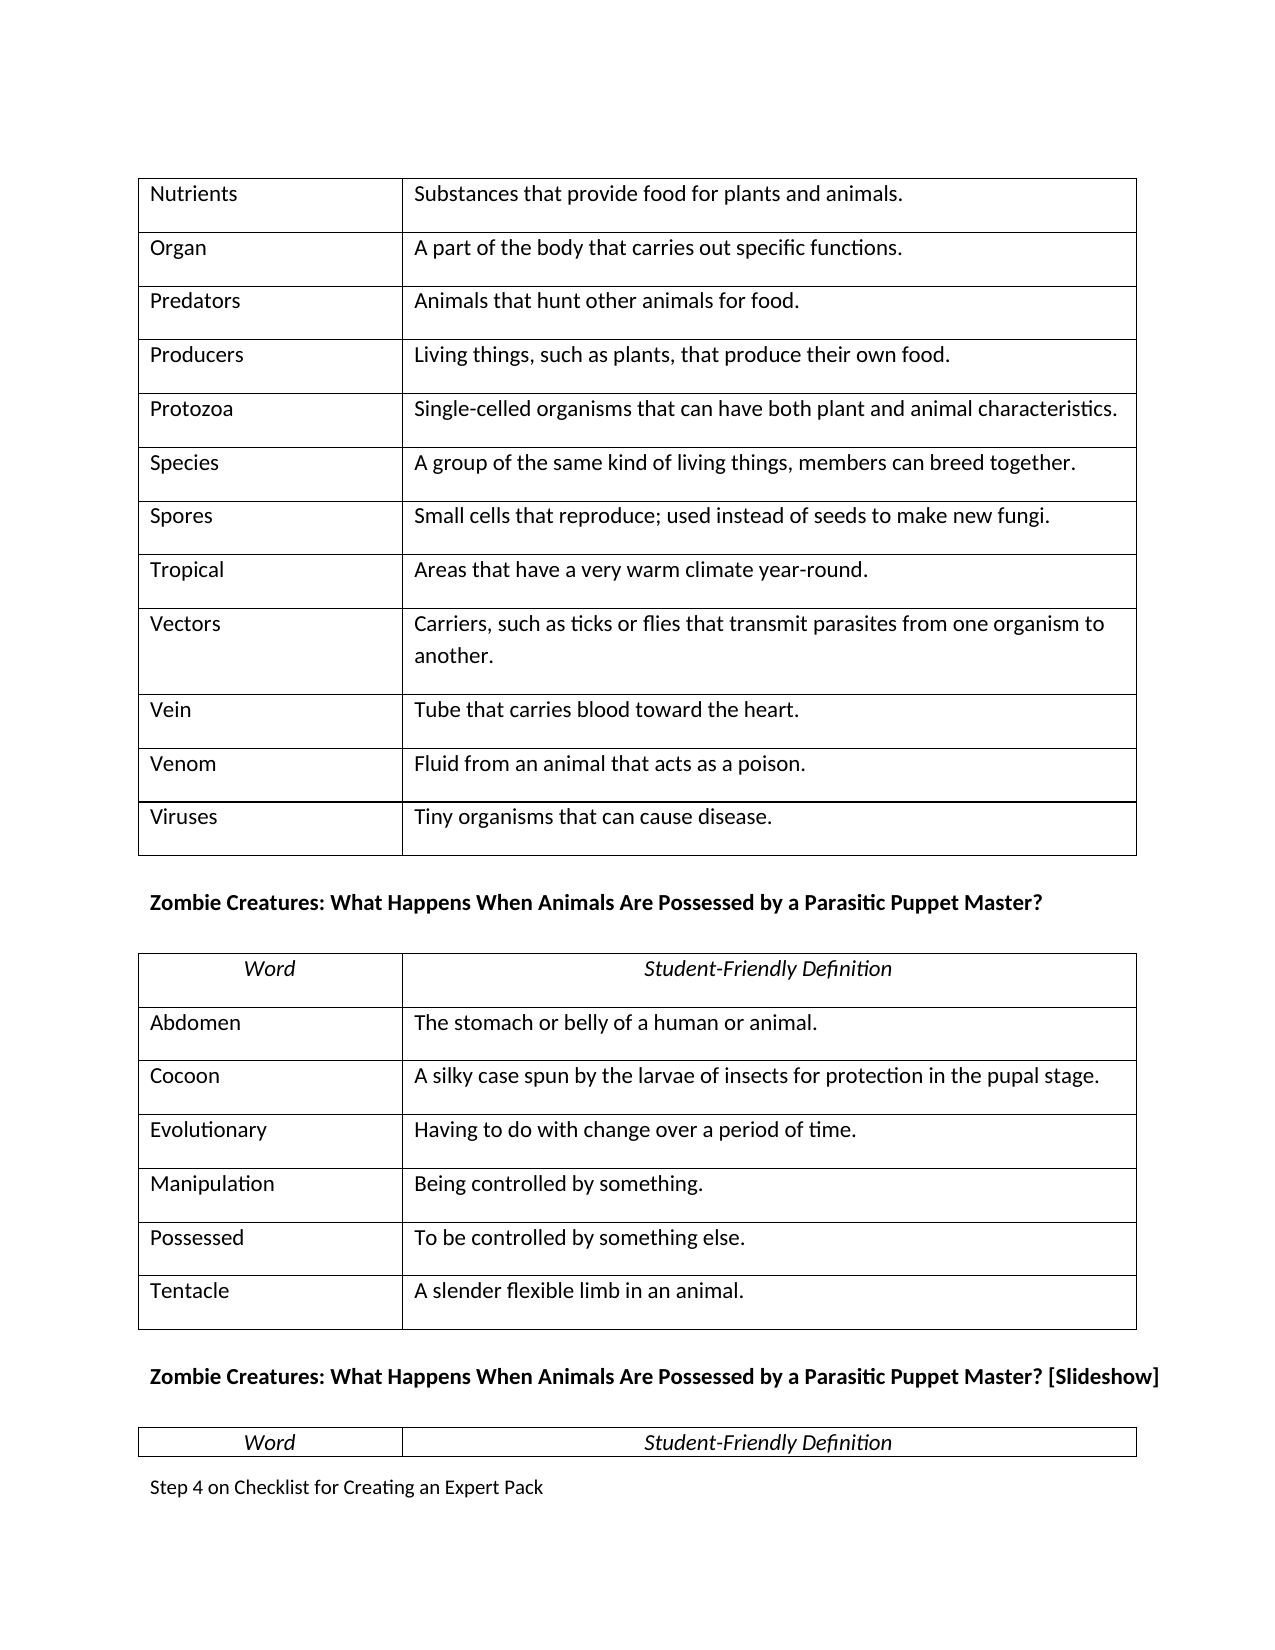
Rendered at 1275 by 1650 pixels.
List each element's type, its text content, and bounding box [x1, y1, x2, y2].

table_cell Carriers, such as ticks or flies that transmit parasites from one organism to another. [403, 609, 1136, 694]
table_cell Organ [139, 233, 402, 286]
table_cell Single-celled organisms that can have both plant and animal characteristics. [403, 394, 1136, 447]
table_cell Tentacle [139, 1276, 402, 1329]
table_cell Viruses [139, 803, 402, 855]
table_cell Possessed [139, 1223, 402, 1275]
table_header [403, 1428, 1136, 1456]
table_cell Nutrients [139, 179, 402, 232]
table_cell A slender flexible limb in an animal. [403, 1276, 1136, 1329]
table_cell Vein [139, 695, 402, 748]
table_cell Vectors [139, 609, 402, 694]
table_cell Tiny organisms that can cause disease. [403, 803, 1136, 855]
table_cell A group of the same kind of living things, members can breed together. [403, 448, 1136, 501]
table_header Word [139, 954, 402, 1007]
table_cell Animals that hunt other animals for food. [403, 287, 1136, 339]
table_cell Small cells that reproduce; used instead of seeds to make new fungi. [403, 502, 1136, 554]
table_cell Predators [139, 287, 402, 339]
table_cell Abdomen [139, 1008, 402, 1060]
table_cell To be controlled by something else. [403, 1223, 1136, 1275]
table_cell Having to do with change over a period of time. [403, 1115, 1136, 1168]
table_cell Tropical [139, 555, 402, 608]
table_cell Tube that carries blood toward the heart. [403, 695, 1136, 748]
table_cell A part of the body that carries out specific functions. [403, 233, 1136, 286]
table_cell Fluid from an animal that acts as a poison. [403, 749, 1136, 801]
table_cell Living things, such as plants, that produce their own food. [403, 340, 1136, 393]
table_cell Spores [139, 502, 402, 554]
table_cell Manipulation [139, 1169, 402, 1222]
table_cell Protozoa [139, 394, 402, 447]
table_cell Producers [139, 340, 402, 393]
table_cell Cocoon [139, 1061, 402, 1114]
table_cell Venom [139, 749, 402, 801]
table_cell Species [139, 448, 402, 501]
table_cell Substances that provide food for plants and animals. [403, 179, 1136, 232]
table_header Word [139, 1428, 402, 1456]
text Zombie Creatures: What Happens When Animals Are Possessed by a Parasitic Puppet Master? [Slideshow] [150, 1362, 1200, 1390]
table_cell A silky case spun by the larvae of insects for protection in the pupal stage. [403, 1061, 1136, 1114]
table_cell Areas that have a very warm climate year-round. [403, 555, 1136, 608]
table_cell Evolutionary [139, 1115, 402, 1168]
text Zombie Creatures: What Happens When Animals Are Possessed by a Parasitic Puppet Master? [150, 888, 1200, 916]
table_cell The stomach or belly of a human or animal. [403, 1008, 1136, 1060]
table_header Student-Friendly Definition [403, 954, 1136, 1007]
table_cell Being controlled by something. [403, 1169, 1136, 1222]
